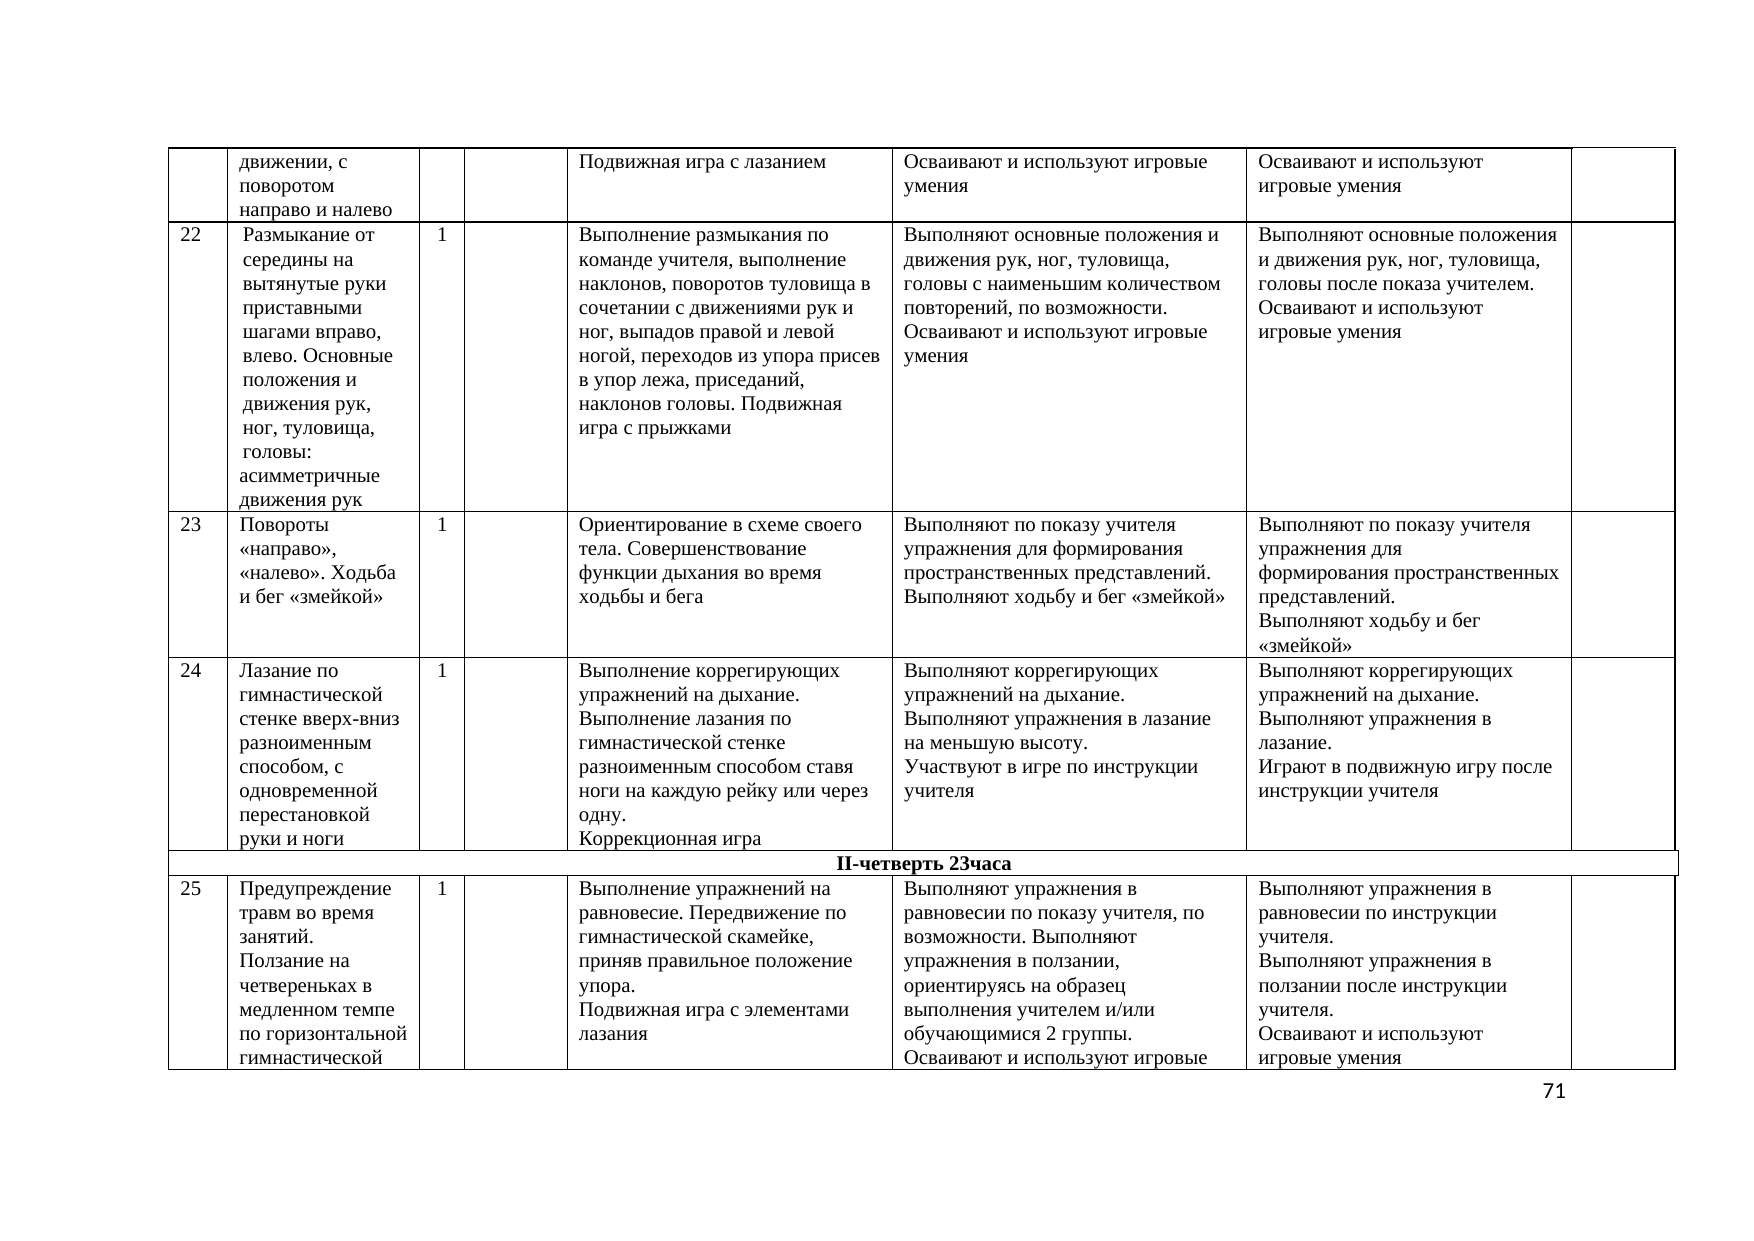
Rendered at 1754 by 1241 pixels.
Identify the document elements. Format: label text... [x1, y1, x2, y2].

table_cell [893, 876, 1246, 1069]
table_cell [1572, 876, 1674, 1069]
table_cell 1 [420, 876, 464, 1069]
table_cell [568, 876, 892, 1069]
table_cell [1572, 148, 1675, 221]
table_cell Выполняют основные положения и движения рук, ног, туловища, головы с наименьшим количеством повторений, по возможности. Осваивают и используют игровые умения [893, 223, 1246, 511]
table_cell Ориентирование в схеме своего тела. Совершенствование функции дыхания во время ходьбы и бега [568, 512, 892, 657]
table_cell 1 [420, 658, 464, 850]
table_cell 1 [420, 512, 464, 657]
table_cell [465, 512, 567, 657]
table_cell 21 [169, 149, 227, 221]
table_cell [1572, 658, 1674, 850]
table_cell [465, 223, 567, 511]
table_cell [465, 149, 567, 221]
table_cell Выполнение коррегирующих упражнений на дыхание. Выполнение лазания по гимнастической стенке разноименным способом ставя ноги на каждую рейку или через одну. Коррекционная игра [568, 658, 892, 850]
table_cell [228, 149, 419, 221]
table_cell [228, 876, 419, 1069]
table_cell Выполняют по показу учителя упражнения для формирования пространственных представлений. Выполняют ходьбу и бег «змейкой» [893, 512, 1246, 657]
table_cell Лазание по гимнастической стенке вверх-вниз разноименным способом, с одновременной перестановкой руки и ноги [228, 658, 419, 850]
table_cell 22 [169, 223, 227, 511]
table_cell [568, 149, 892, 221]
table_cell 1 [420, 223, 464, 511]
table_cell Выполняют по показу учителя упражнения для формирования пространственных представлений. Выполняют ходьбу и бег «змейкой» [1247, 512, 1571, 657]
table_cell [465, 658, 567, 850]
table_cell 24 [169, 658, 227, 850]
table_cell Выполняют коррегирующих упражнений на дыхание. Выполняют упражнения в лазание на меньшую высоту. Участвуют в игре по инструкции учителя [893, 658, 1246, 850]
table_cell II-четверть 23часа [169, 851, 1678, 875]
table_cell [893, 149, 1246, 221]
table_cell Выполнение размыкания по команде учителя, выполнение наклонов, поворотов туловища в сочетании с движениями рук и ног, выпадов правой и левой ногой, переходов из упора присев в упор лежа, приседаний, наклонов головы. Подвижная игра с прыжками [568, 223, 892, 511]
table_cell 1 [420, 149, 464, 221]
table_cell [465, 876, 567, 1069]
table_cell Выполняют коррегирующих упражнений на дыхание. Выполняют упражнения в лазание. Играют в подвижную игру после инструкции учителя [1247, 658, 1571, 850]
table_cell 23 [169, 512, 227, 657]
table_cell 25 [169, 876, 227, 1069]
table_cell [1572, 223, 1674, 511]
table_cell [1247, 149, 1571, 221]
table_cell Размыкание от середины на вытянутые руки приставными шагами вправо, влево. Основные положения и движения рук, ног, туловища, головы: асимметричные движения рук [228, 223, 419, 511]
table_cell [1247, 876, 1571, 1069]
table_cell [1572, 512, 1674, 657]
table_cell Выполняют основные положения и движения рук, ног, туловища, головы после показа учителем. Осваивают и используют игровые умения [1247, 223, 1571, 511]
table_cell Повороты «направо», «налево». Ходьба и бег «змейкой» [228, 512, 419, 657]
